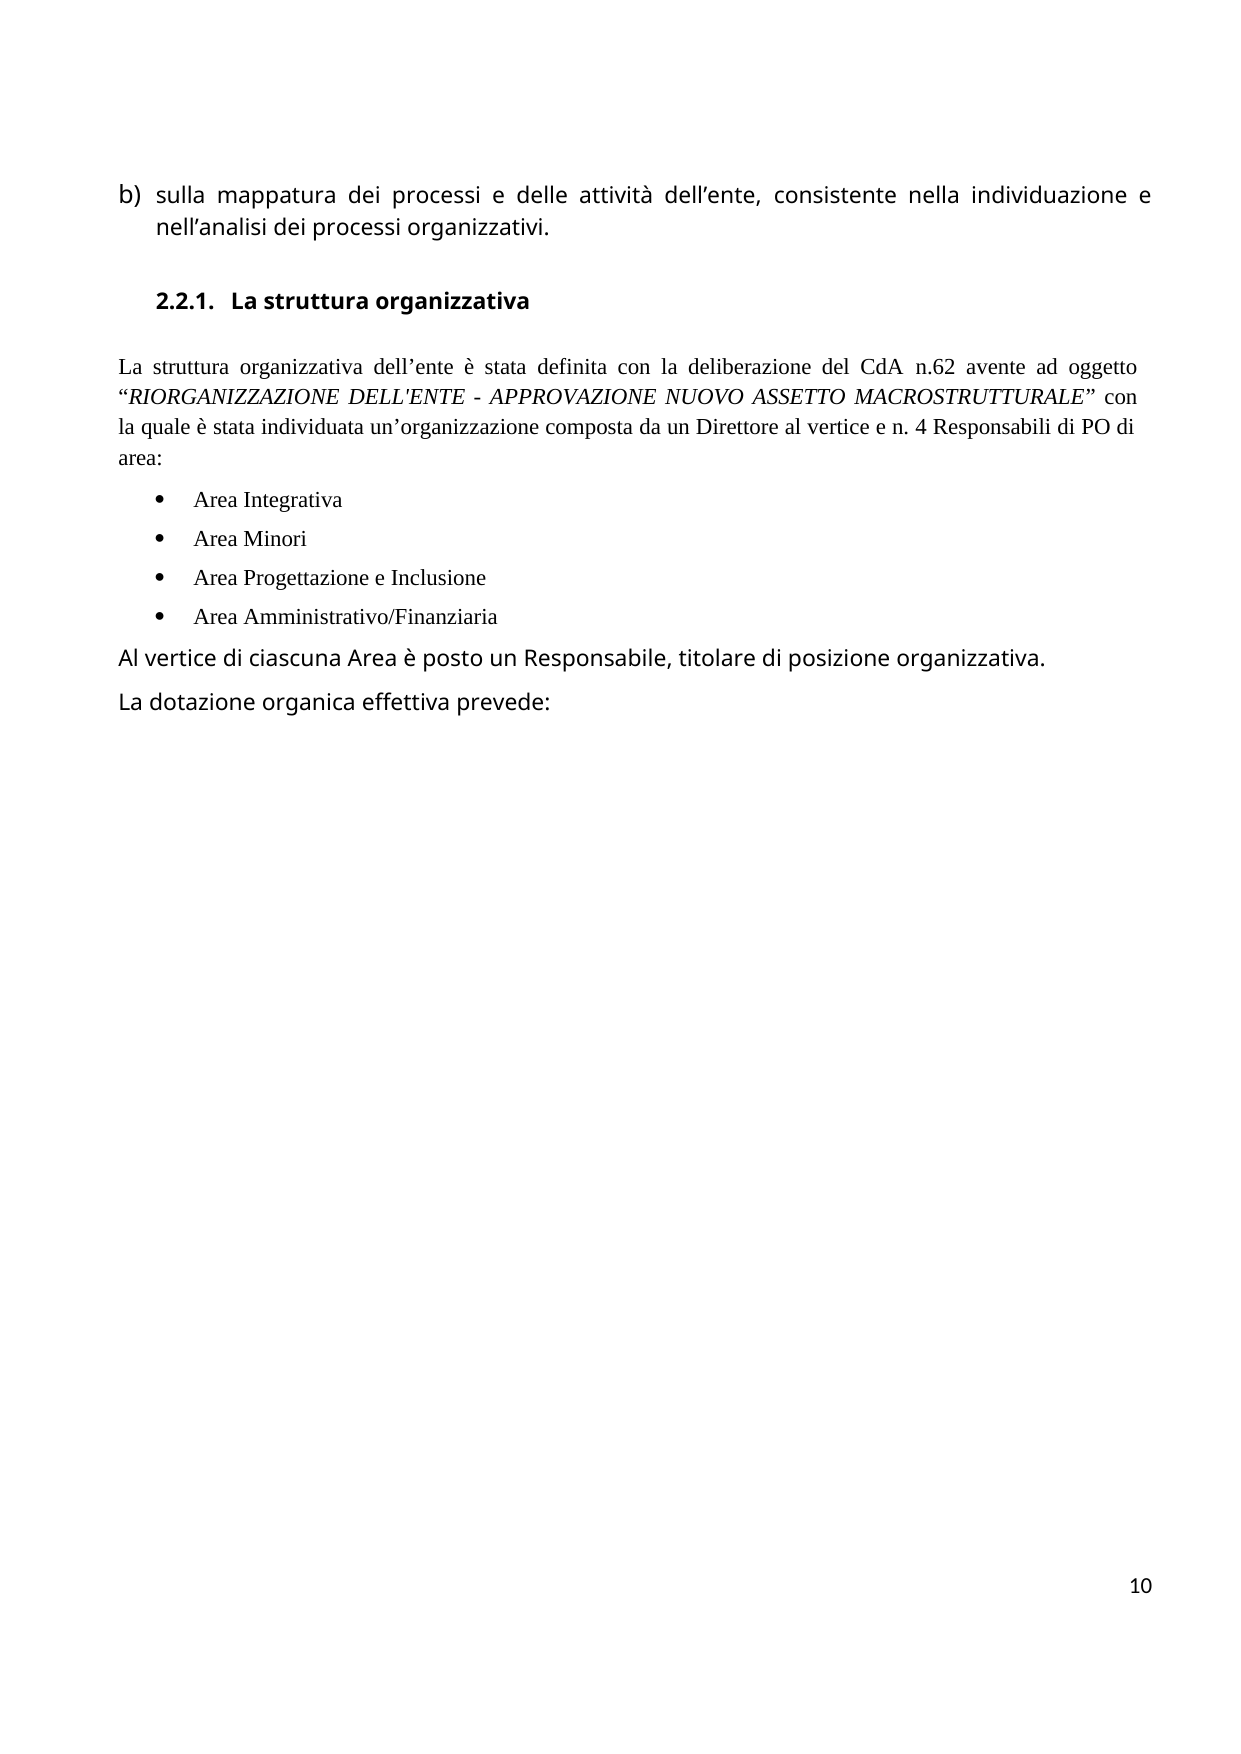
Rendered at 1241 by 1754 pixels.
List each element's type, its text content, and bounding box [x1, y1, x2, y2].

list Area Minori [156, 525, 1137, 551]
text La struttura organizzativa dell’ente è stata definita con la deliberazione del CdA n.62 avente ad oggetto “RIORGANIZZAZIONE DELL'ENTE - APPROVAZIONE NUOVO ASSETTO MACROSTRUTTURALE” con la quale è stata individuata un’organizzazione composta da un Direttore al vertice e n. 4 Responsabili di PO di area: [118, 353, 1137, 470]
list Area Integrativa [156, 486, 1137, 513]
text Al vertice di ciascuna Area è posto un Responsabile, titolare di posizione organizzativa. [118, 642, 1152, 673]
list sulla mappatura dei processi e delle attività dell’ente, consistente nella individuazione e nell’analisi dei processi organizzativi. [118, 177, 1152, 242]
list Area Amministrativo/Finanziaria [156, 603, 1137, 629]
list La struttura organizzativa [156, 286, 1152, 315]
text La dotazione organica effettiva prevede: [118, 685, 1152, 717]
list Area Progettazione e Inclusione [156, 564, 1137, 590]
